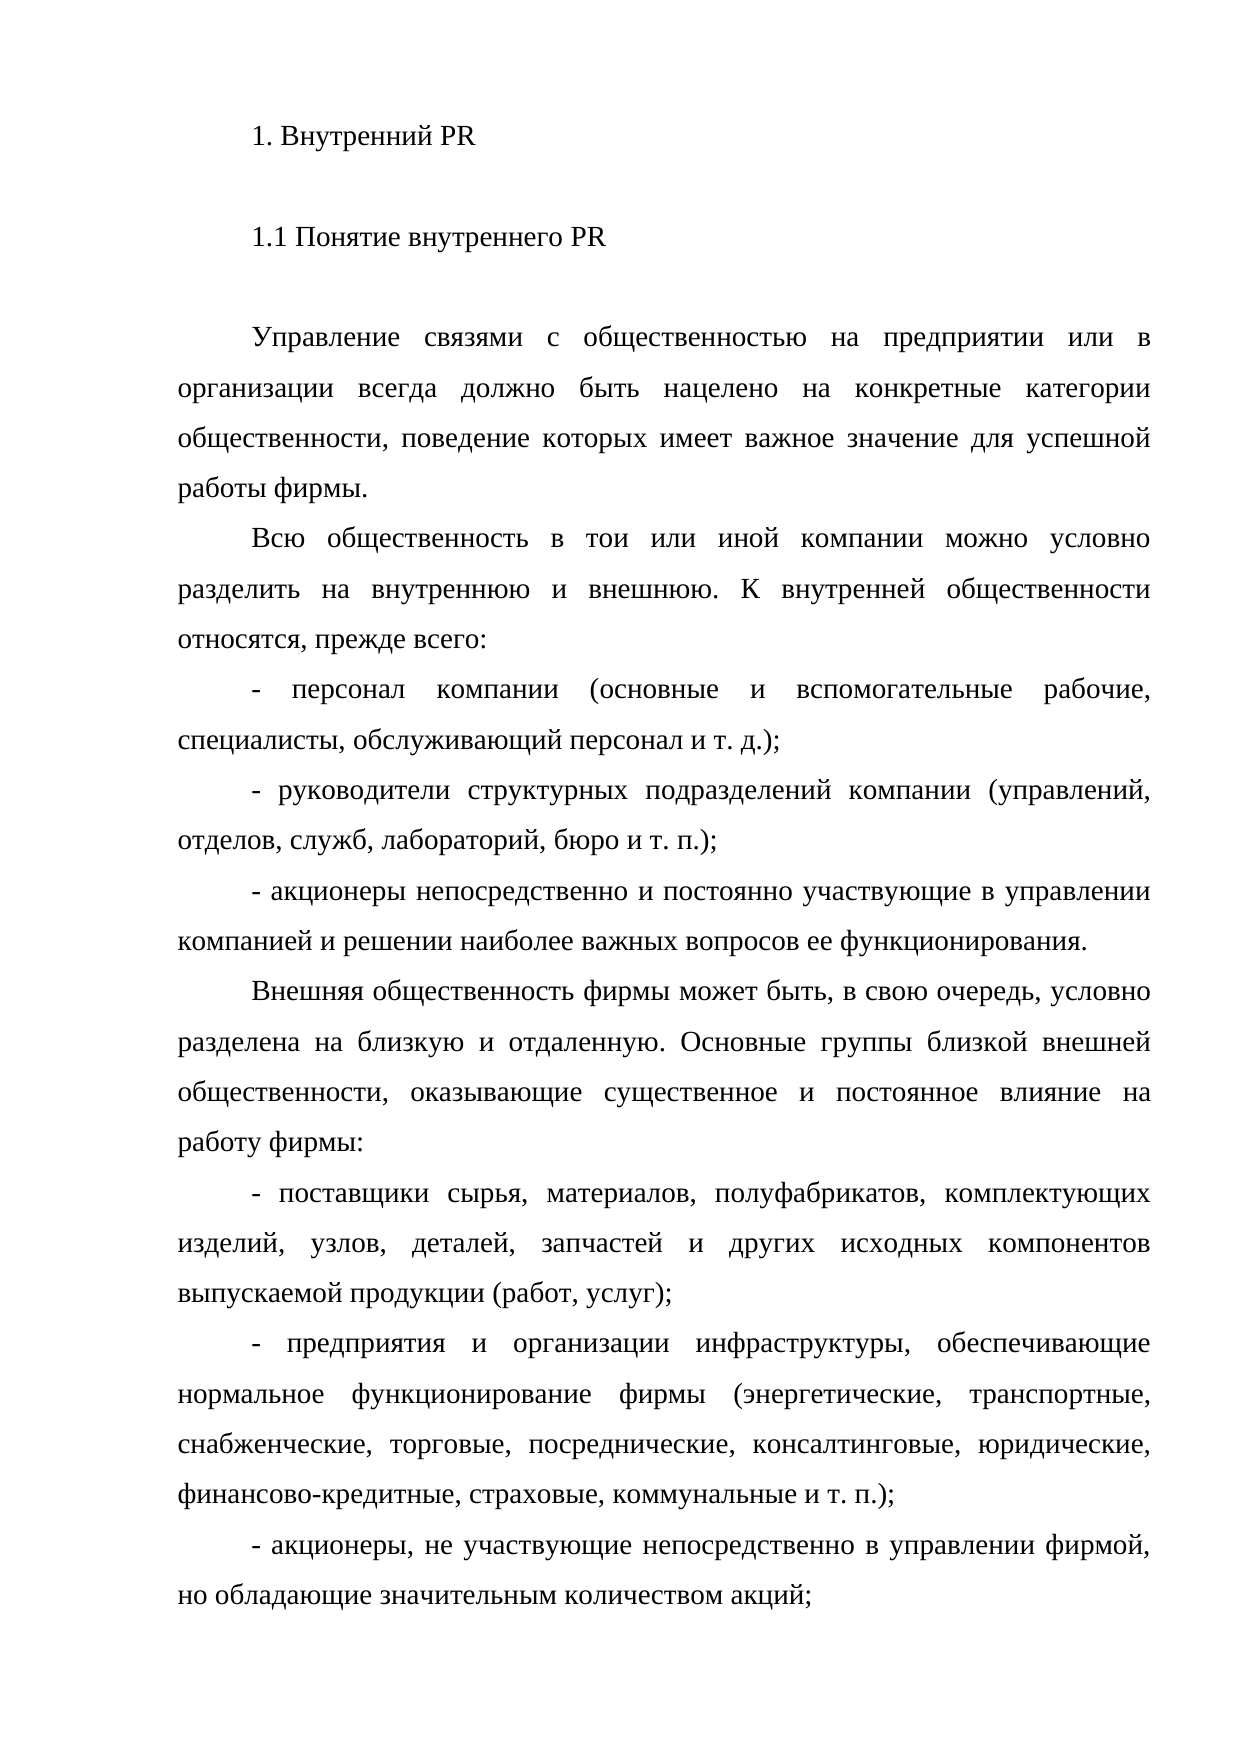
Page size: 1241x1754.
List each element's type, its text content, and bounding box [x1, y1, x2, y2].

text Управление связями с общественностью на предприятии или в организации всегда должно быть нацелено на конкретные категории общественности, поведение которых имеет важное значение для успешной работы фирмы. [177, 319, 1152, 504]
text - поставщики сырья, материалов, полуфабрикатов, комплектующих изделий, узлов, деталей, запчастей и других исходных компонентов выпускаемой продукции (работ, услуг); [177, 1175, 1152, 1309]
text Всю общественность в тои или иной компании можно условно разделить на внутреннюю и внешнюю. К внутренней общественности относятся, прежде всего: [177, 521, 1152, 655]
text 1. Внутренний PR [177, 118, 1152, 152]
text - акционеры непосредственно и постоянно участвующие в управлении компанией и решении наиболее важных вопросов ее функционирования. [177, 873, 1152, 957]
text - персонал компании (основные и вспомогательные рабочие, специалисты, обслуживающий персонал и т. д.); [177, 672, 1152, 755]
text - предприятия и организации инфраструктуры, обеспечивающие нормальное функционирование фирмы (энергетические, транспортные, снабженческие, торговые, посреднические, консалтинговые, юридические, финансово-кредитные, страховые, коммунальные и т. п.); [177, 1326, 1152, 1510]
text 1.1 Понятие внутреннего PR [177, 219, 1152, 252]
text - руководители структурных подразделений компании (управлений, отделов, служб, лабораторий, бюро и т. п.); [177, 772, 1152, 856]
text - акционеры, не участвующие непосредственно в управлении фирмой, но обладающие значительным количеством акций; [177, 1527, 1152, 1611]
text Внешняя общественность фирмы может быть, в свою очередь, условно разделена на близкую и отдаленную. Основные группы близкой внешней общественности, оказывающие существенное и постоянное влияние на работу фирмы: [177, 973, 1152, 1158]
